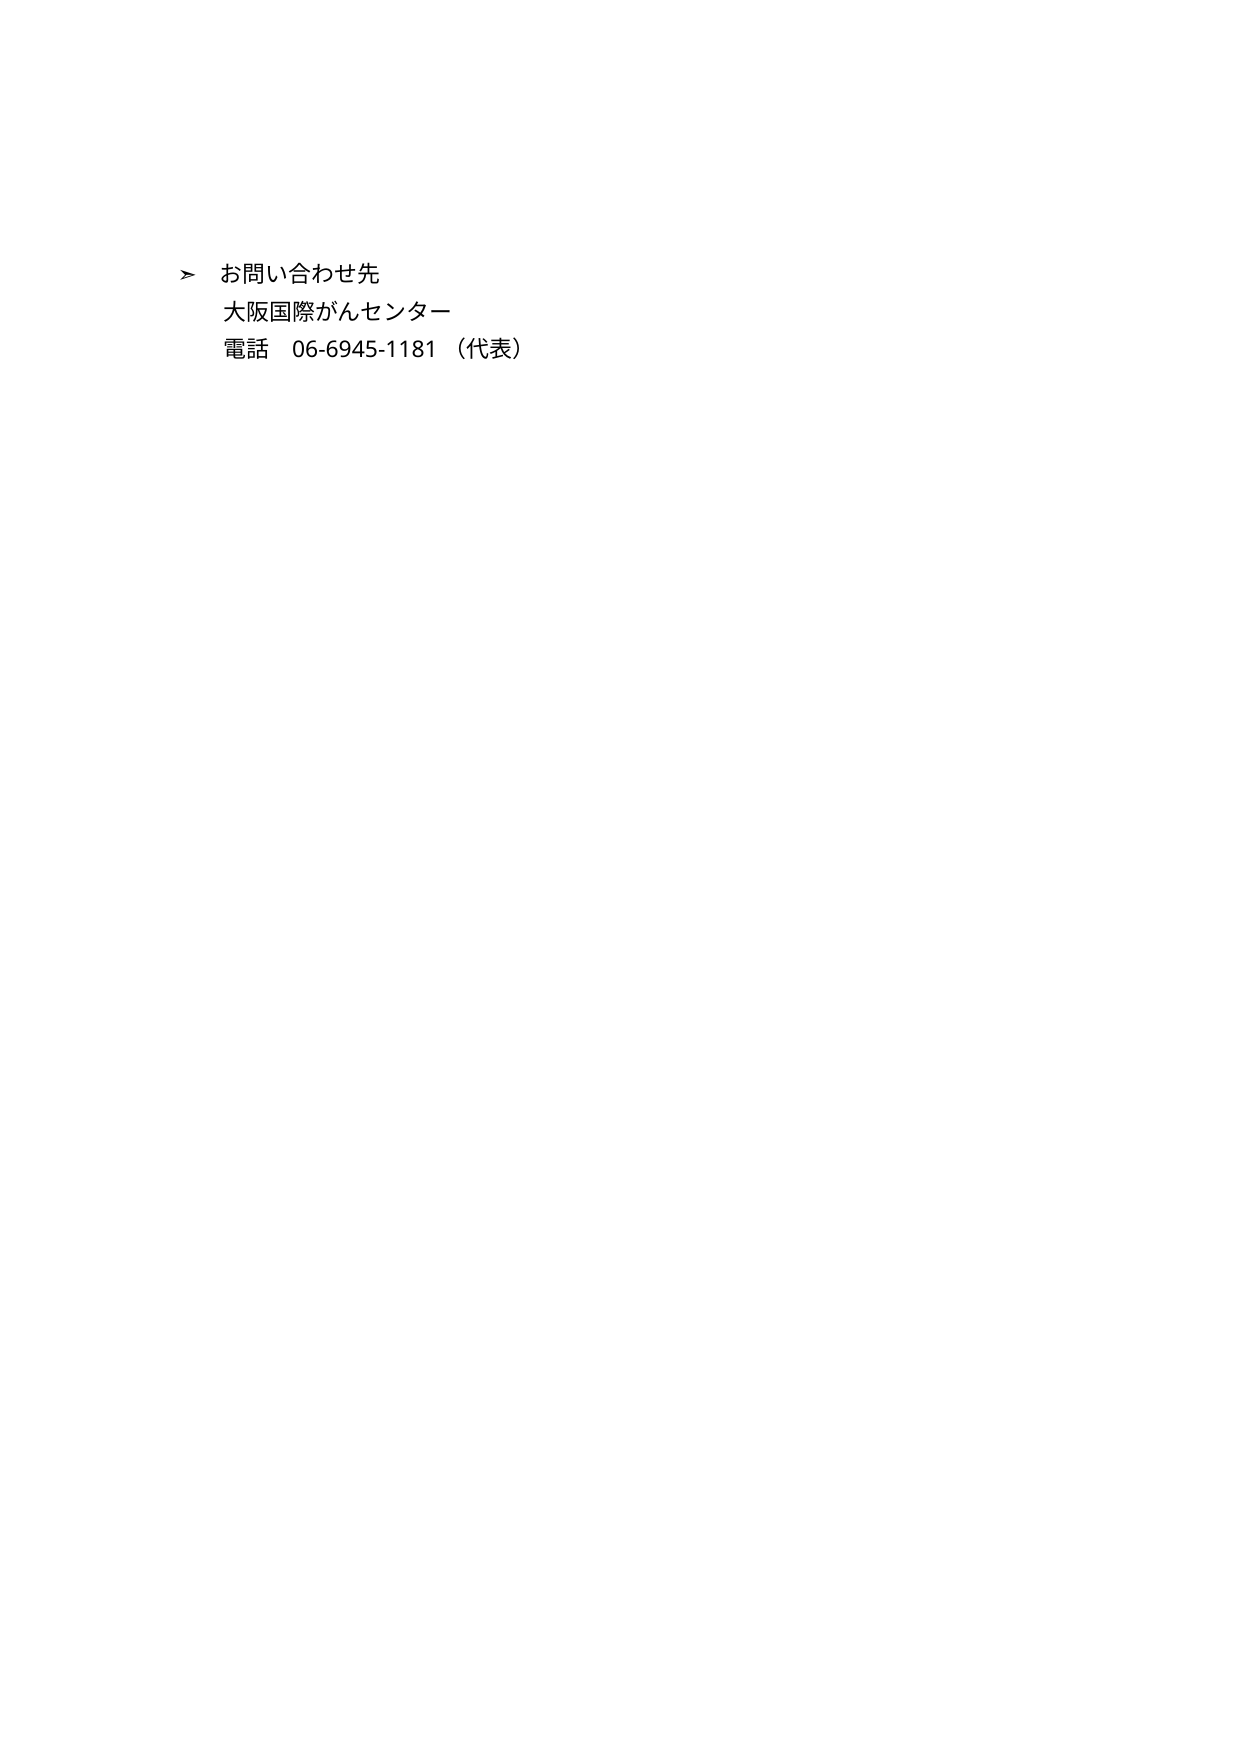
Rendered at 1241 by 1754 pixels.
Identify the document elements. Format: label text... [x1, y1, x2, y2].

text ➣ お問い合わせ先 [177, 254, 1063, 292]
text 大阪国際がんセンター [177, 292, 1063, 329]
text 電話 06-6945-1181 （代表） [177, 329, 1063, 367]
